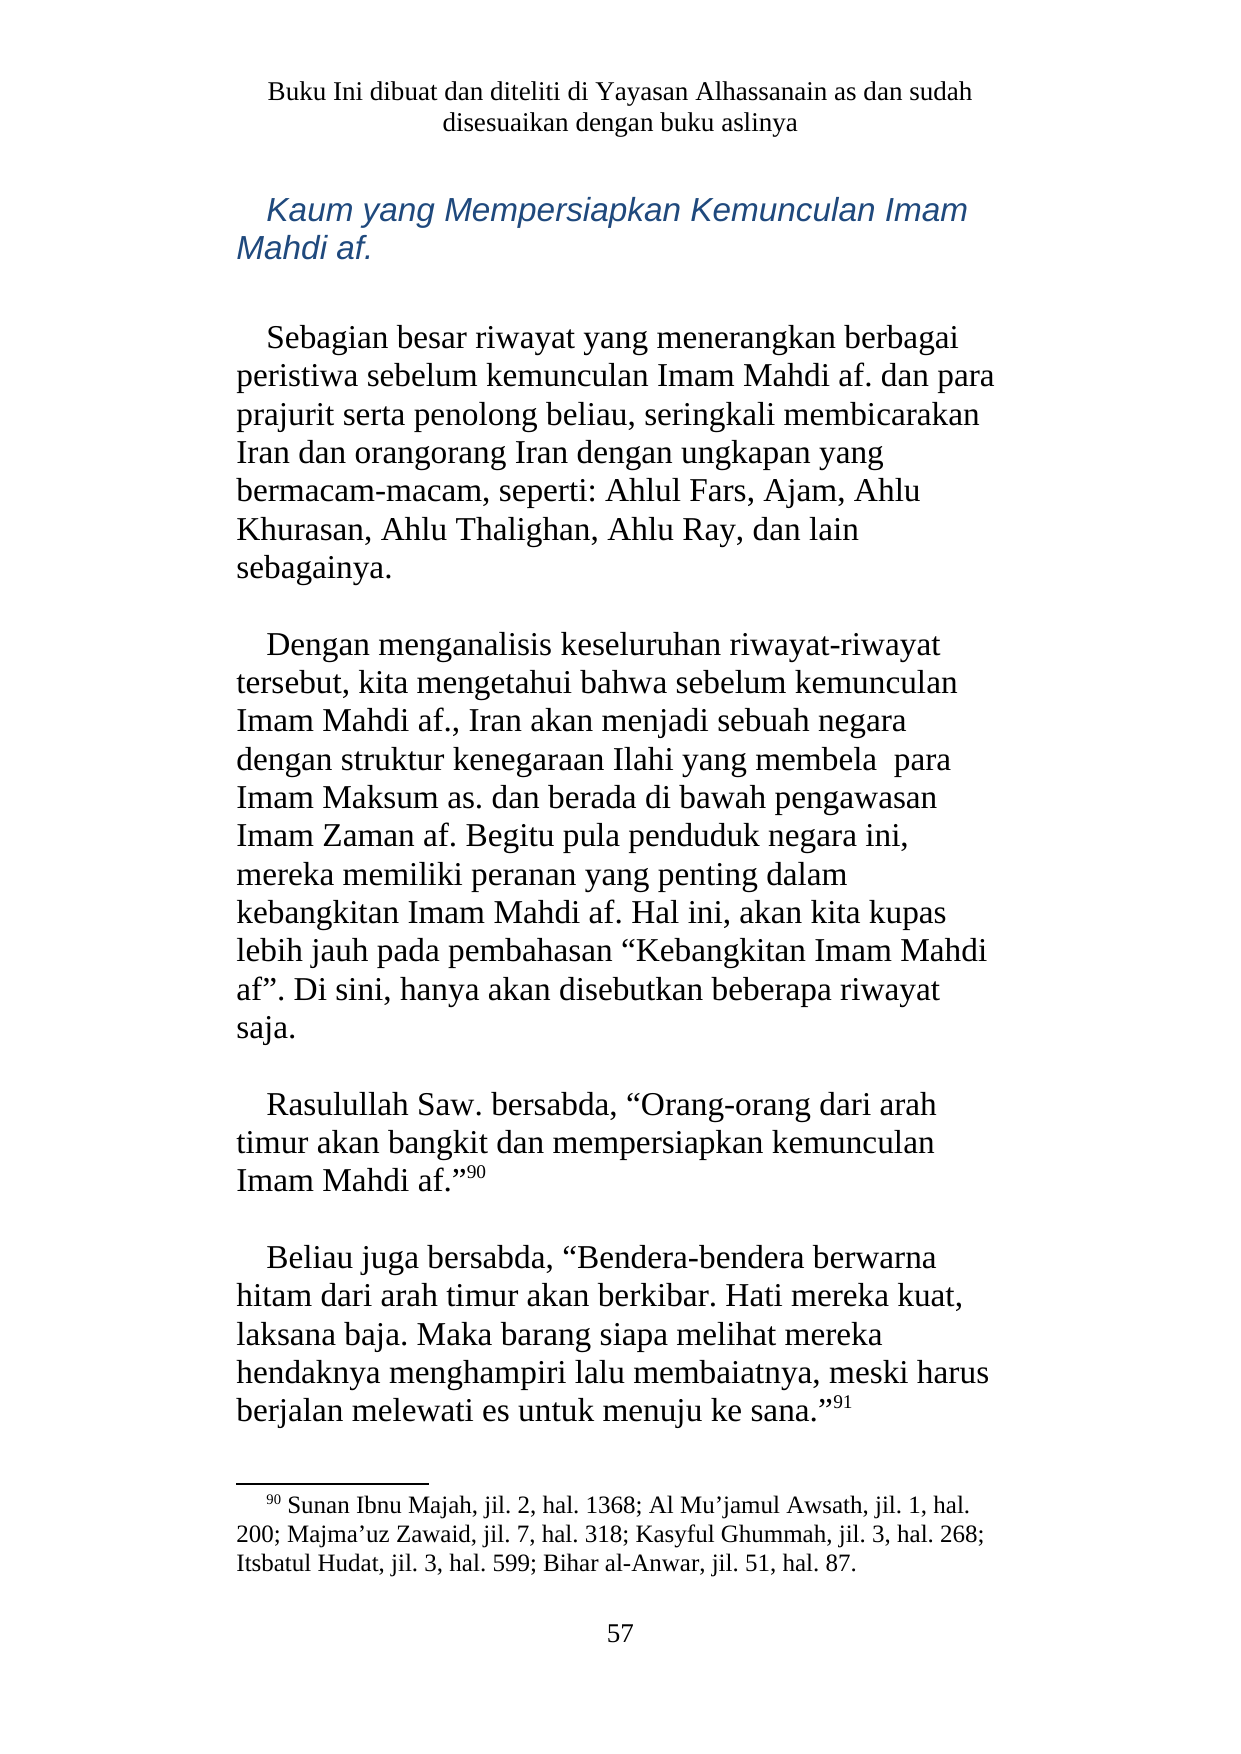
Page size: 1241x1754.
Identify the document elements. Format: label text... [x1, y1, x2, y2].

text Dengan menganalisis keseluruhan riwayat-riwayat tersebut, kita mengetahui bahwa sebelum kemunculan Imam Mahdi af., Iran akan menjadi sebuah negara dengan struktur kenegaraan Ilahi yang membela para Imam Maksum as. dan berada di bawah pengawasan Imam Zaman af. Begitu pula penduduk negara ini, mereka memiliki peranan yang penting dalam kebangkitan Imam Mahdi af. Hal ini, akan kita kupas lebih jauh pada pembahasan “Kebangkitan Imam Mahdi af”. Di sini, hanya akan disebutkan beberapa riwayat saja. [236, 624, 1004, 1046]
subtitle Kaum yang Mempersiapkan Kemunculan Imam Mahdi af. [236, 190, 1004, 267]
text Sebagian besar riwayat yang menerangkan berbagai peristiwa sebelum kemunculan Imam Mahdi af. dan para prajurit serta penolong beliau, seringkali membicarakan Iran dan orangorang Iran dengan ungkapan yang bermacam-macam, seperti: Ahlul Fars, Ajam, Ahlu Khurasan, Ahlu Thalighan, Ahlu Ray, dan lain sebagainya. [236, 317, 1004, 586]
text Beliau juga bersabda, “Bendera-bendera berwarna hitam dari arah timur akan berkibar. Hati mereka kuat, laksana baja. Maka barang siapa melihat mereka hendaknya menghampiri lalu membaiatnya, meski harus berjalan melewati es untuk menuju ke sana.” [236, 1237, 1004, 1429]
text Rasulullah Saw. bersabda, “Orang-orang dari arah timur akan bangkit dan mempersiapkan kemunculan Imam Mahdi af.” [236, 1084, 1004, 1199]
